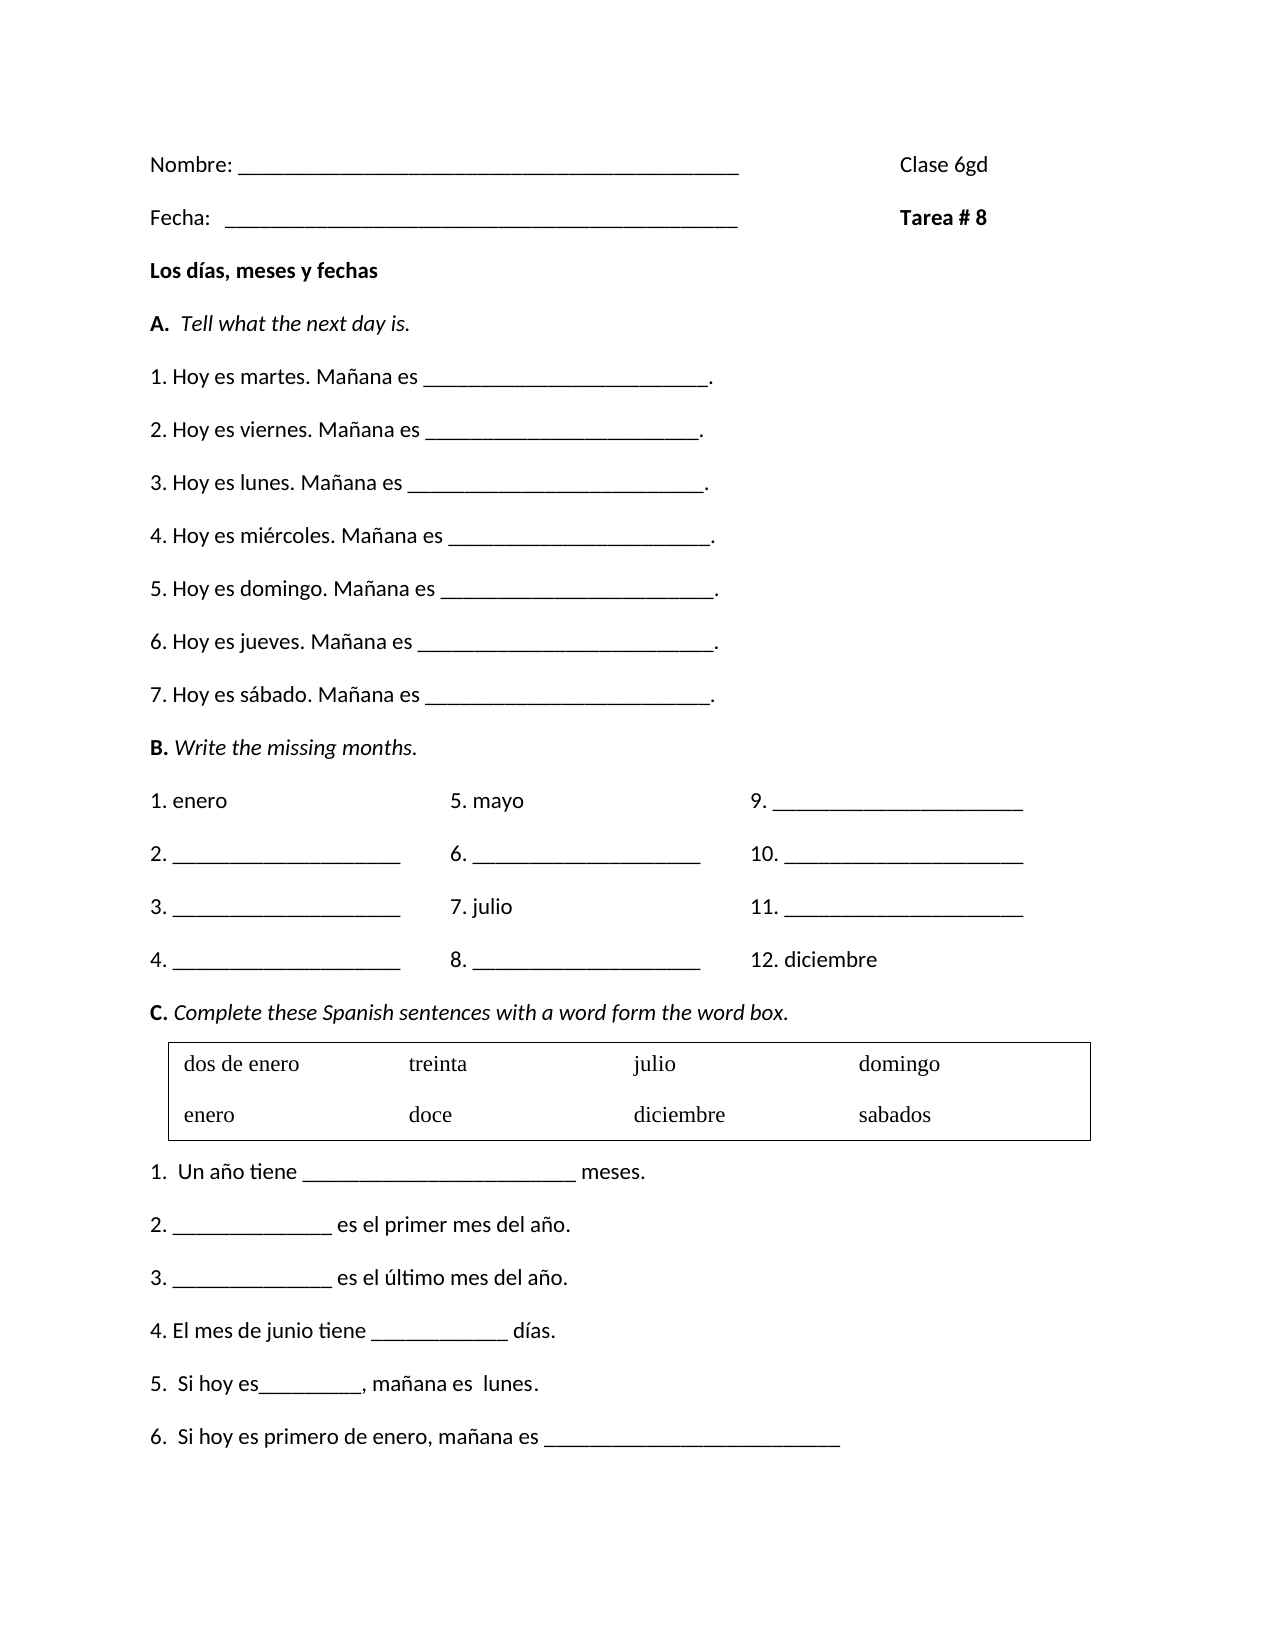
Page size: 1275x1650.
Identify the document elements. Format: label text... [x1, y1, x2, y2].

text A. Tell what the next day is. [150, 309, 1125, 337]
text 5. Si hoy es_________, mañana es lunes. [150, 1369, 1125, 1397]
text 6. Si hoy es primero de enero, mañana es __________________________ [150, 1422, 1125, 1451]
text 7. Hoy es sábado. Mañana es _________________________. [150, 680, 1125, 708]
text B. Write the missing months. [150, 733, 1125, 761]
text 1. Un año tiene ________________________ meses. [150, 1157, 1125, 1185]
text 2. Hoy es viernes. Mañana es ________________________. [150, 415, 1125, 443]
text 6. Hoy es jueves. Mañana es __________________________. [150, 627, 1125, 655]
text C. Complete these Spanish sentences with a word form the word box. [150, 998, 1125, 1026]
text 1. enero 5. mayo 9. ______________________ [150, 786, 1125, 814]
text 1. Hoy es martes. Mañana es _________________________. [150, 362, 1125, 390]
text 4. El mes de junio tiene ____________ días. [150, 1316, 1125, 1344]
text 5. Hoy es domingo. Mañana es ________________________. [150, 574, 1125, 602]
text 4. Hoy es miércoles. Mañana es _______________________. [150, 521, 1125, 549]
text Nombre: ____________________________________________ Clase 6gd [150, 150, 1125, 178]
text Los días, meses y fechas [150, 256, 1125, 284]
text Fecha: _____________________________________________ Tarea # 8 [150, 203, 1125, 231]
text 4. ____________________ 8. ____________________ 12. diciembre [150, 945, 1125, 973]
text 2. ____________________ 6. ____________________ 10. _____________________ [150, 839, 1125, 867]
text 2. ______________ es el primer mes del año. [150, 1210, 1125, 1238]
text 3. Hoy es lunes. Mañana es __________________________. [150, 468, 1125, 496]
text 3. ______________ es el último mes del año. [150, 1263, 1125, 1291]
text 3. ____________________ 7. julio 11. _____________________ [150, 892, 1125, 920]
